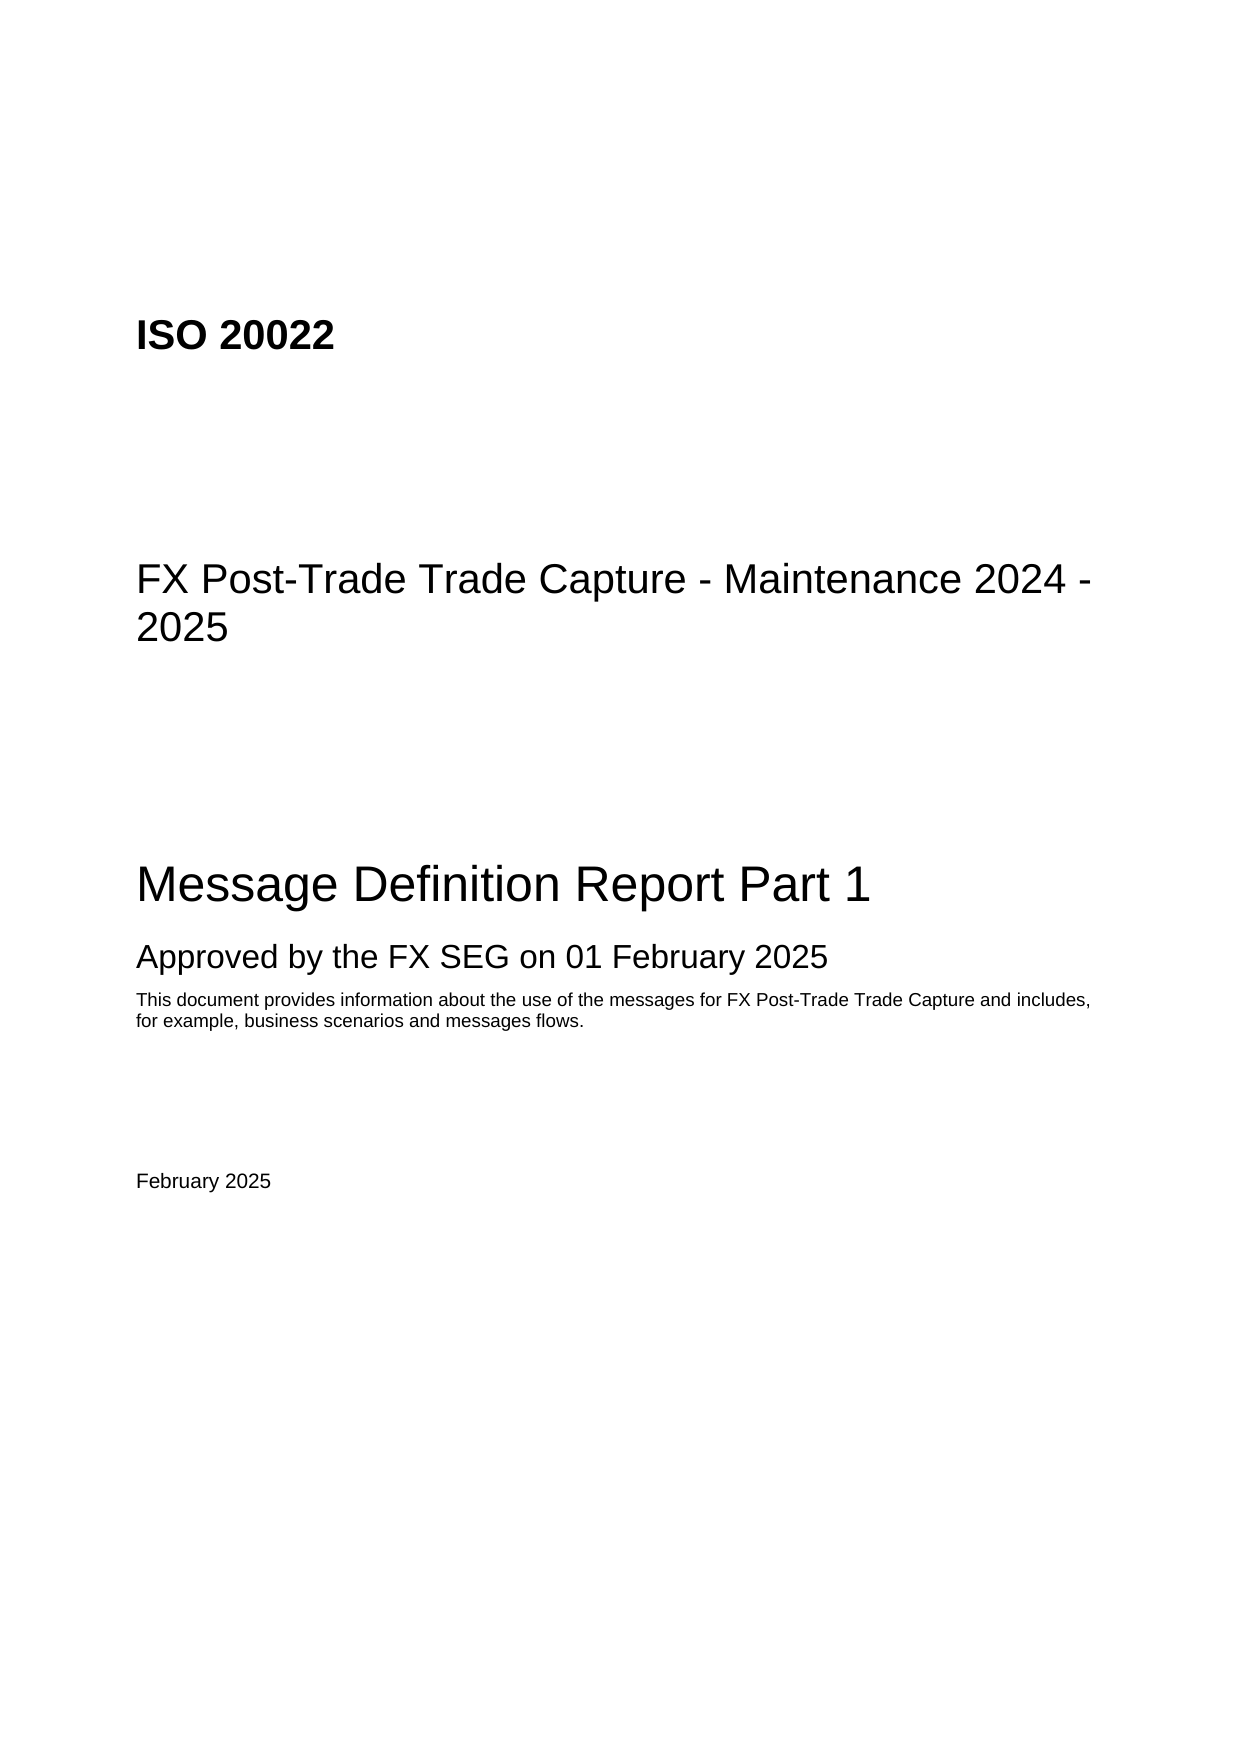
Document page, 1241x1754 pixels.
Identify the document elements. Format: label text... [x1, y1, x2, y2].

text ISO 20022 [136, 310, 1104, 358]
text This document provides information about the use of the messages for FX Post-Trade Trade Capture and includes, for example, business scenarios and messages flows. [136, 988, 1104, 1031]
text Message Definition Report Part 1 [136, 855, 1104, 912]
text February 2025 [136, 1169, 1104, 1193]
text Approved by the FX SEG on 01 February 2025 [136, 937, 1104, 976]
text FX Post-Trade Trade Capture - Maintenance 2024 - 2025 [136, 554, 1104, 650]
